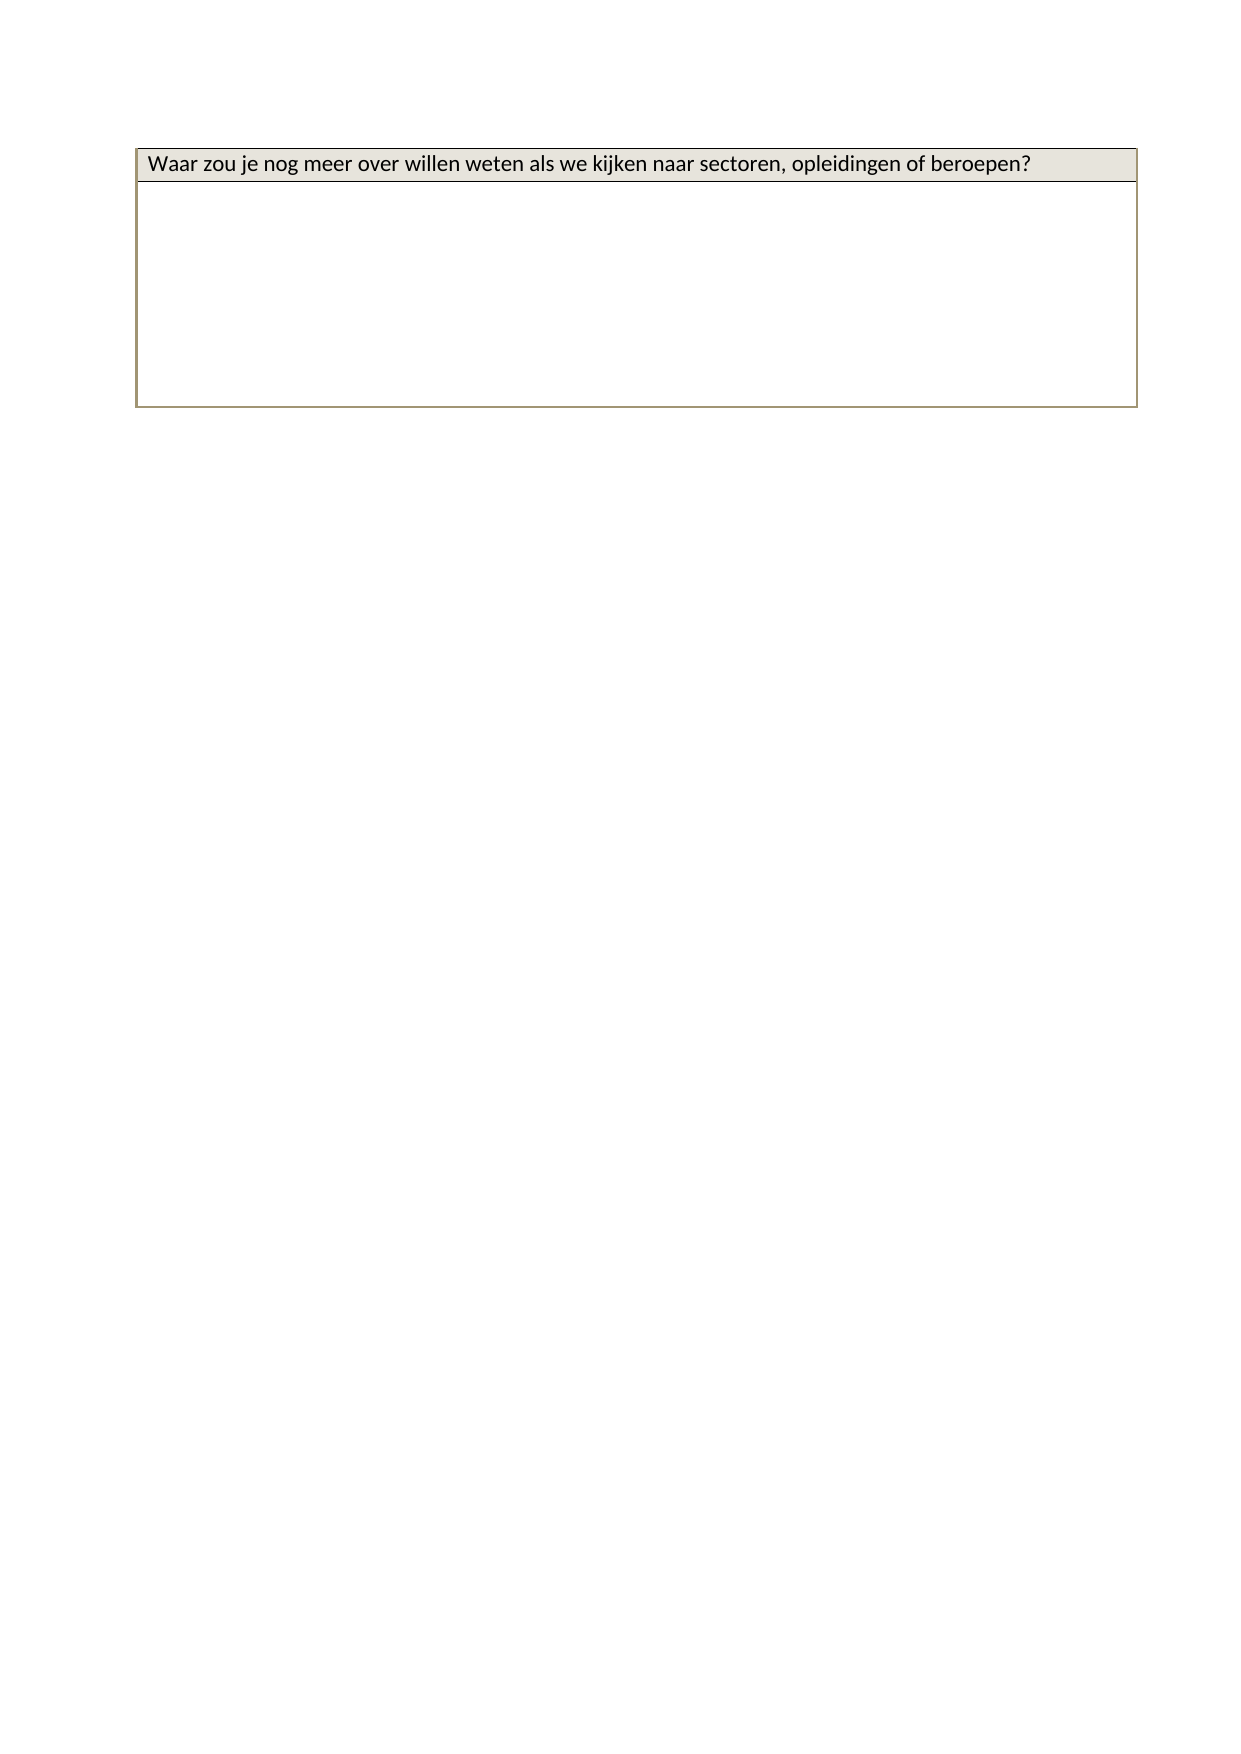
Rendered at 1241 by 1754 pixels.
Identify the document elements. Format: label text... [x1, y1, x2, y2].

table_cell [138, 182, 1136, 406]
table_cell Waar zou je nog meer over willen weten als we kijken naar sectoren, opleidingen of beroepen? [138, 149, 1136, 181]
